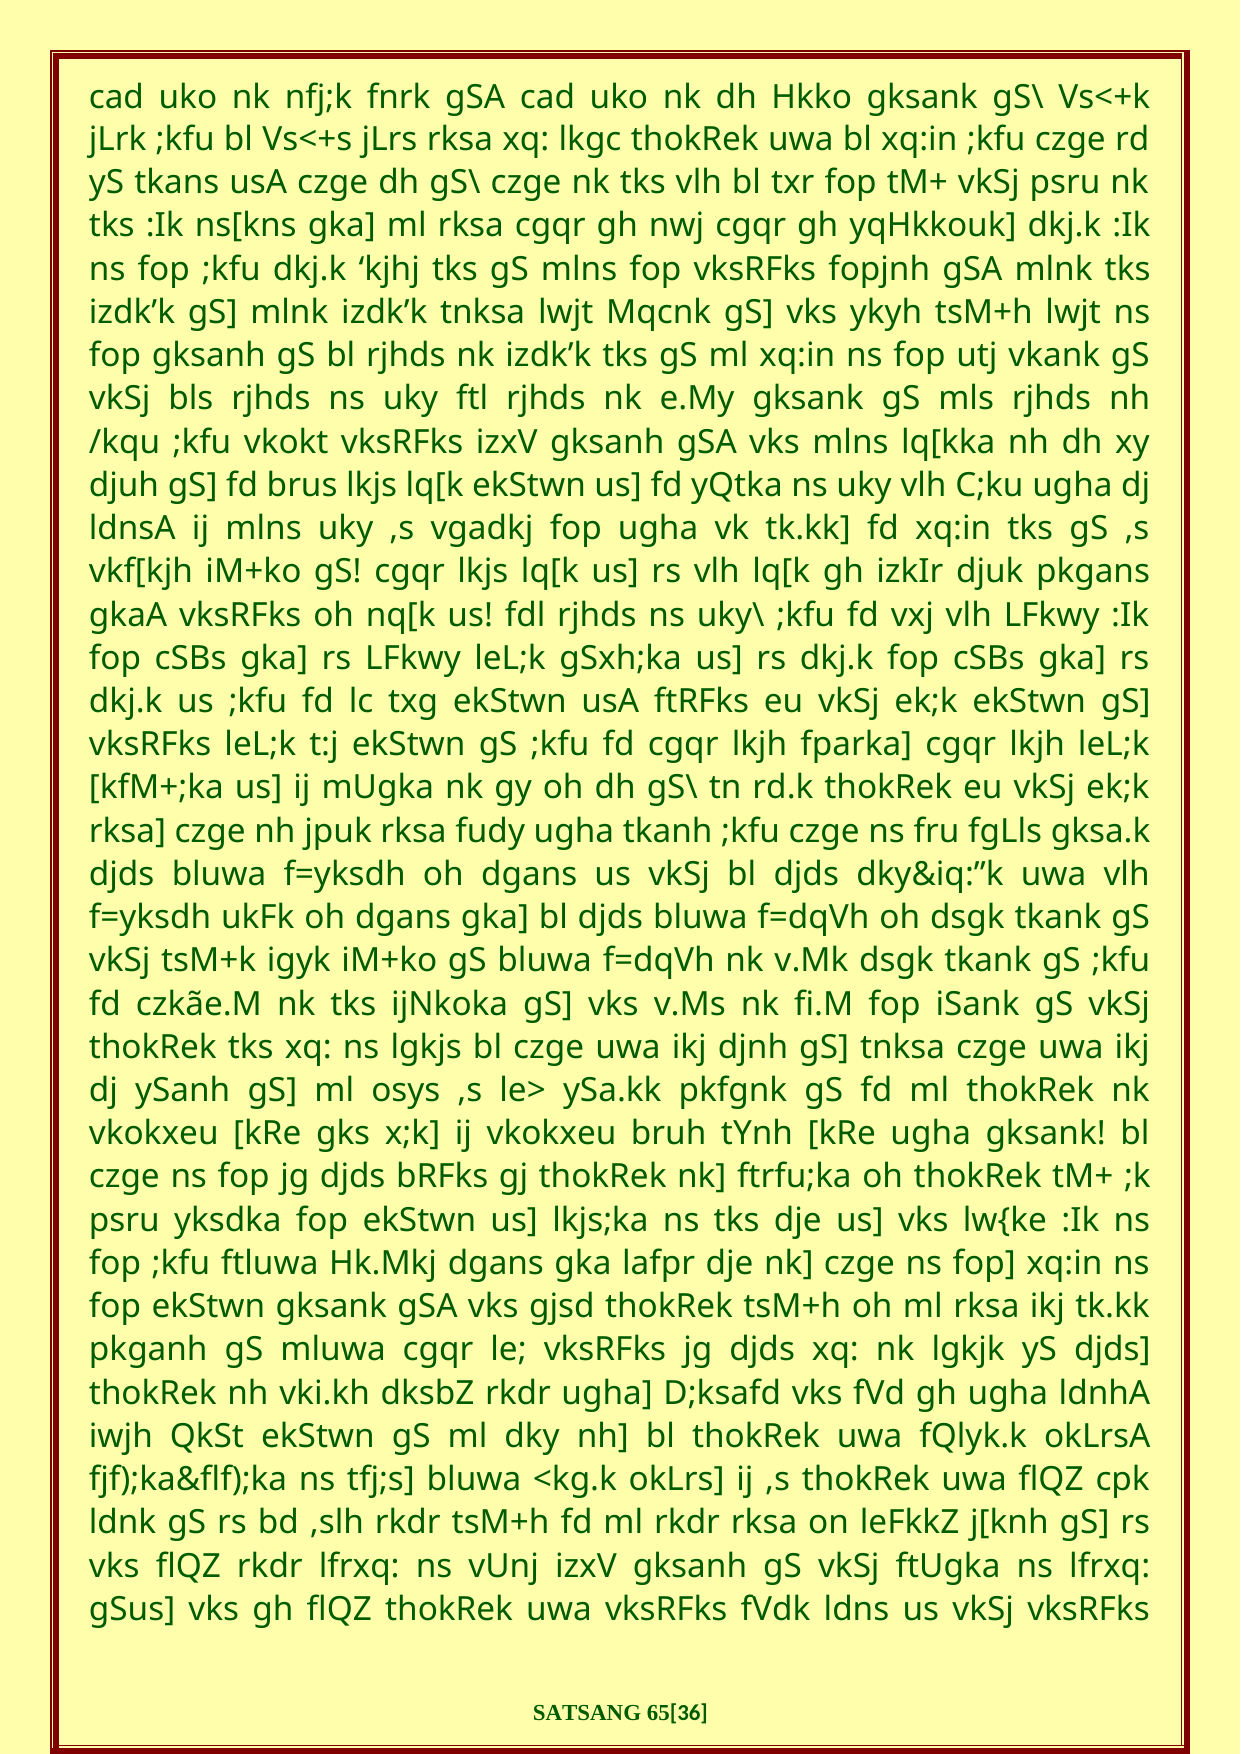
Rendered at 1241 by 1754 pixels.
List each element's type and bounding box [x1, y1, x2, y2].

text [89, 74, 1152, 1630]
